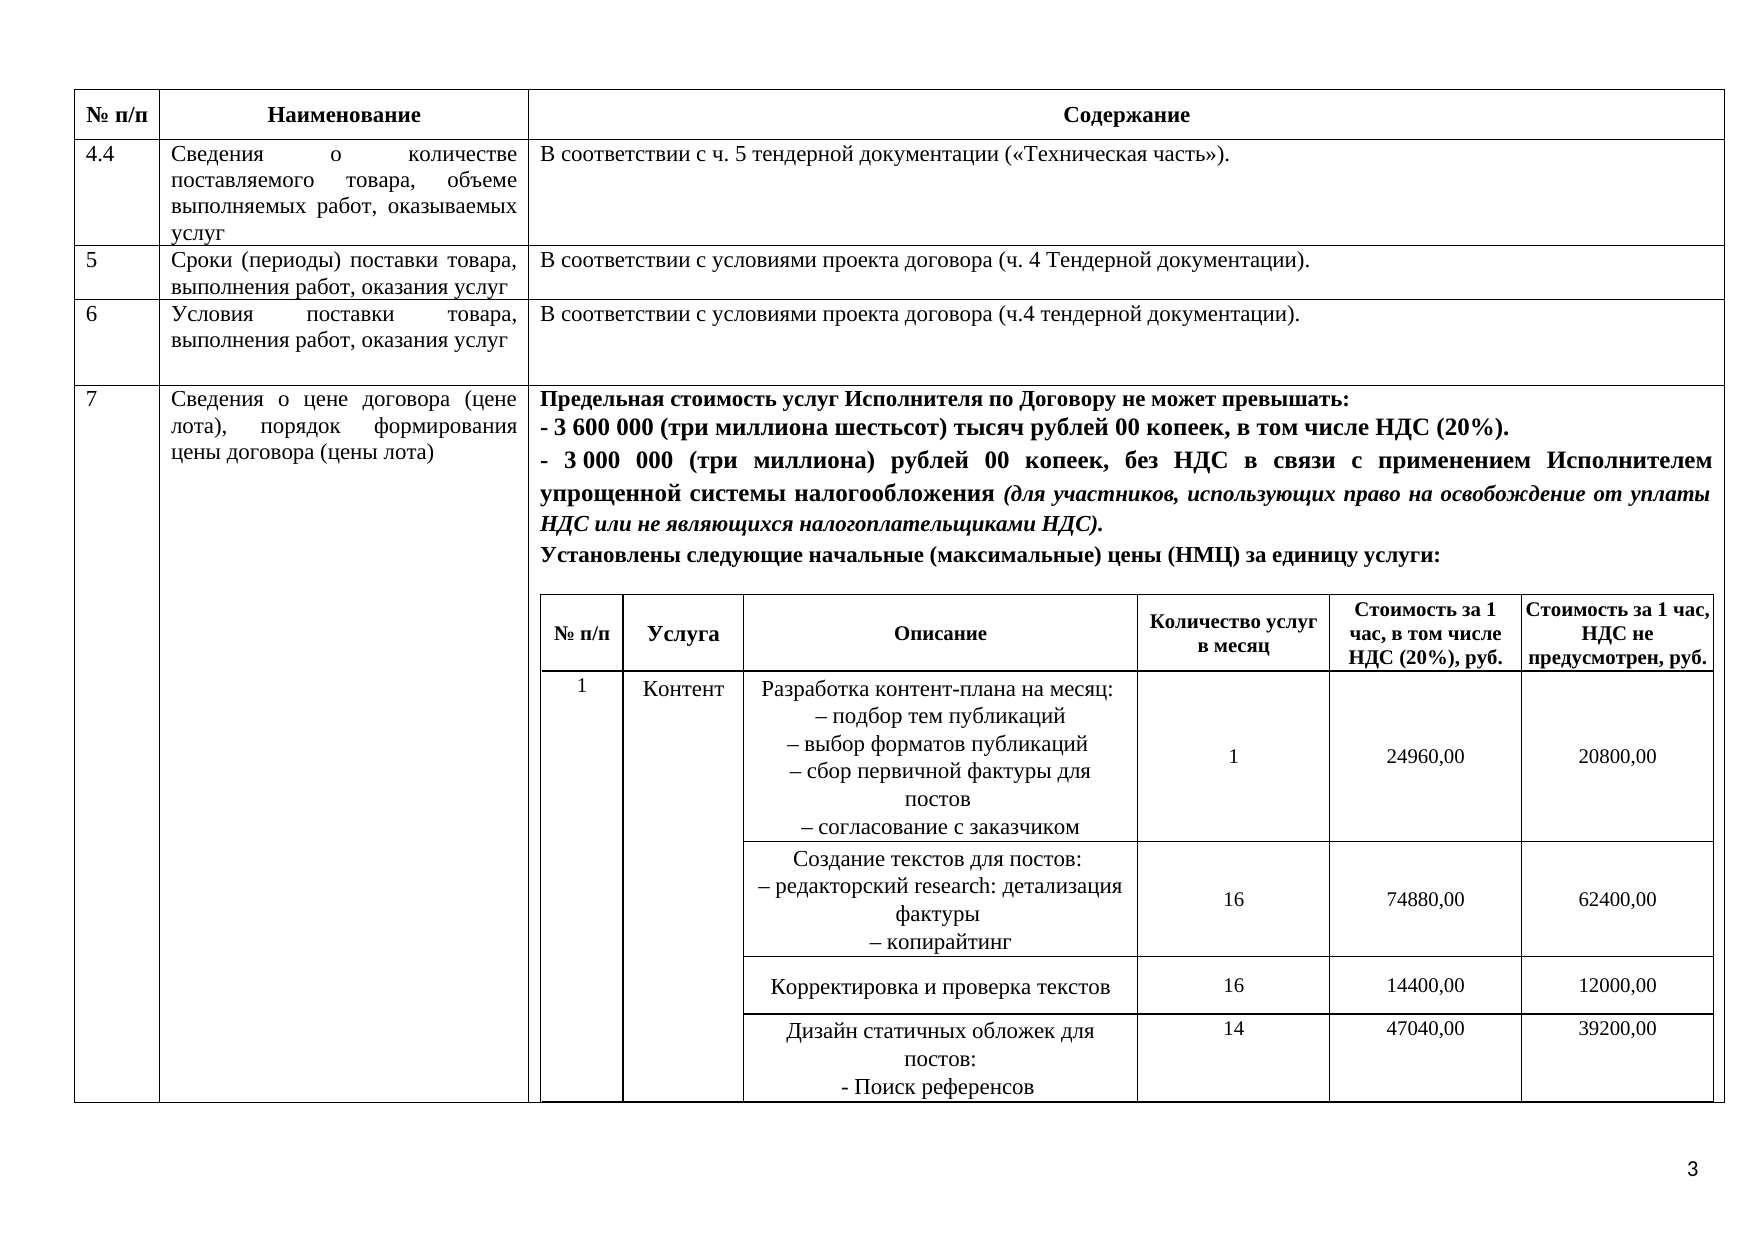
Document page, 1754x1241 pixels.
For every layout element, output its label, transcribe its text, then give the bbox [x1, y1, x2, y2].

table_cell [160, 386, 528, 1102]
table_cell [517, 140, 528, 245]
table_cell 4.4 [75, 140, 159, 245]
table_cell Условия поставки товара, выполнения работ, оказания услуг [160, 300, 528, 384]
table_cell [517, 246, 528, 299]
table_cell [75, 386, 159, 1102]
table_header Содержание [529, 90, 1724, 139]
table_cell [529, 246, 1724, 299]
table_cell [529, 386, 1724, 1102]
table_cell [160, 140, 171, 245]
table_cell [148, 246, 159, 299]
table_header Наименование [160, 90, 528, 139]
table_cell В соответствии с ч. 5 тендерной документации («Техническая часть»). [529, 140, 1724, 245]
table_cell [75, 246, 86, 299]
table_cell [75, 300, 159, 384]
table_cell В соответствии с условиями проекта договора (ч.4 тендерной документации). [529, 300, 1724, 384]
table_header № п/п [75, 90, 159, 139]
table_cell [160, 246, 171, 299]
